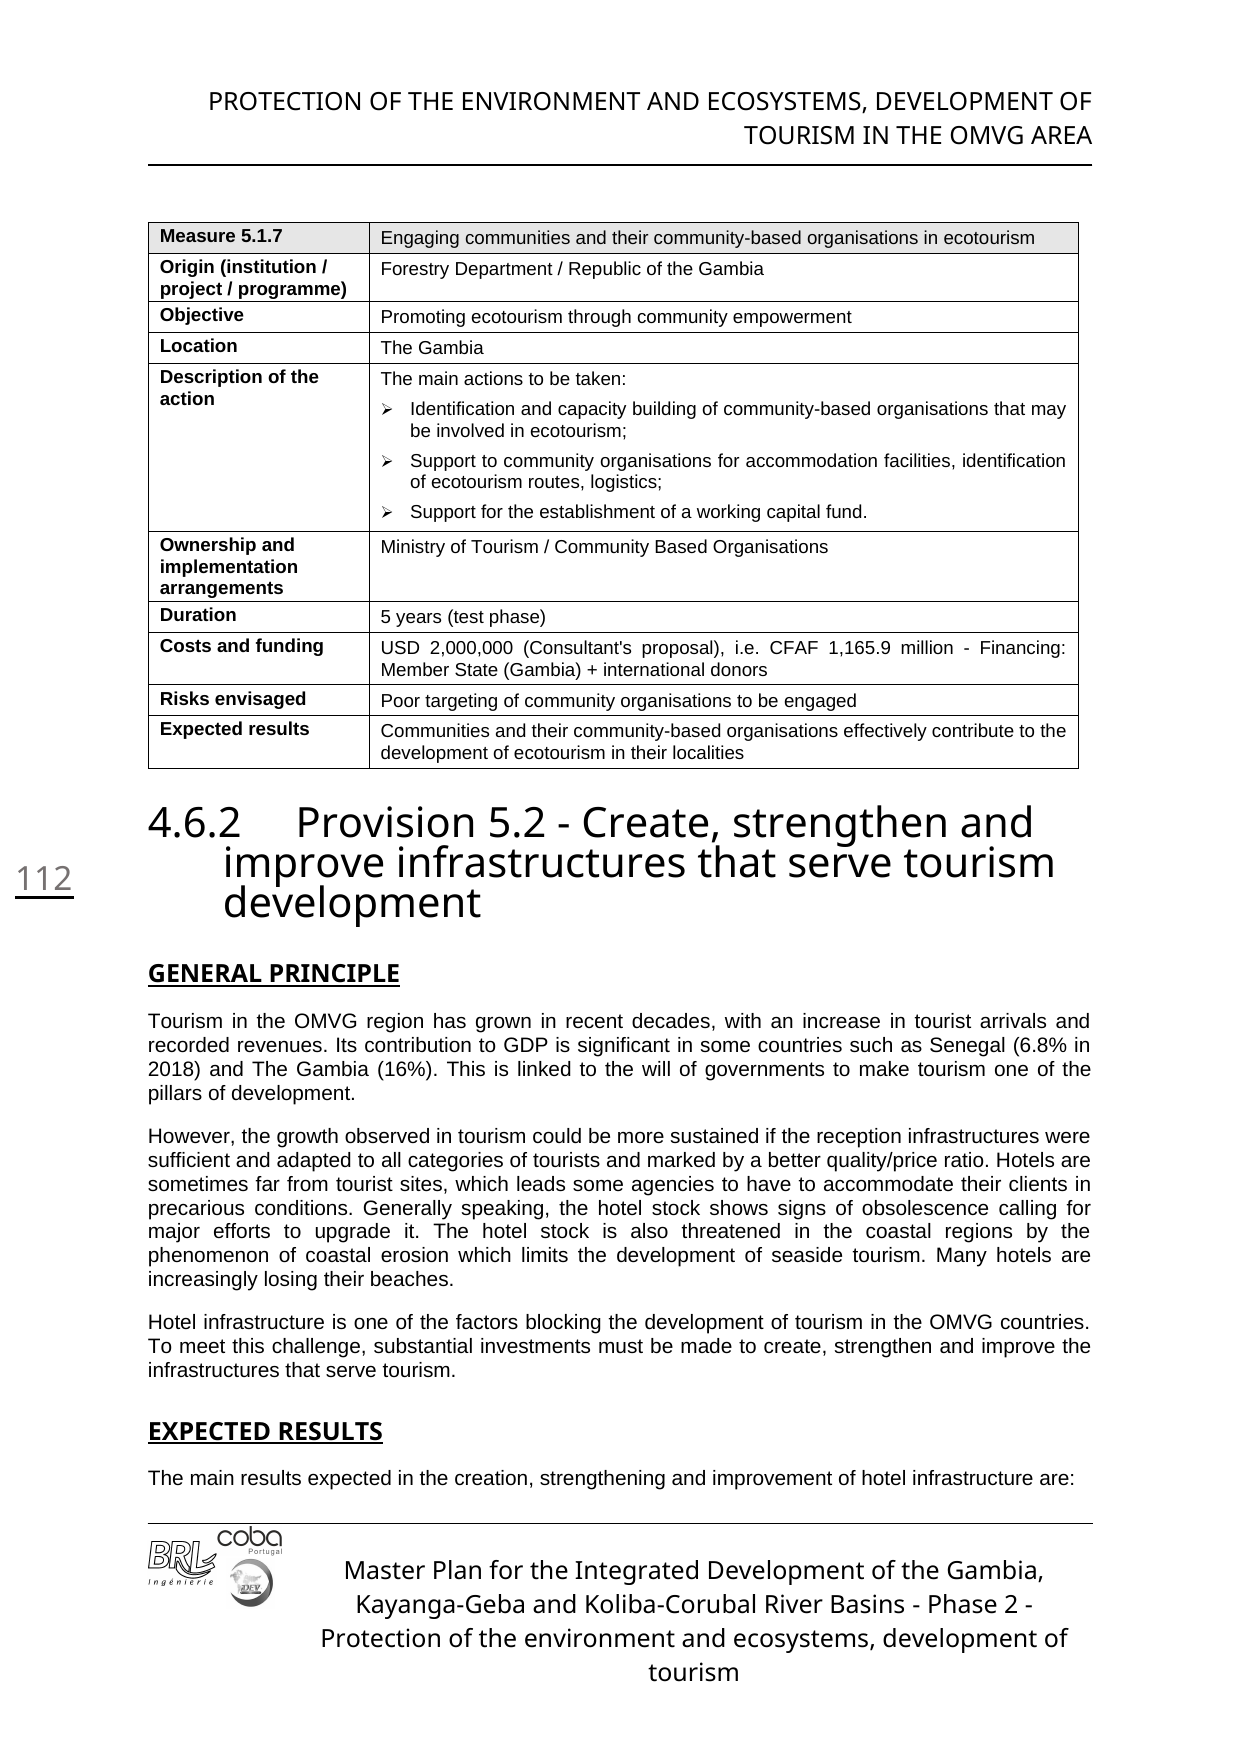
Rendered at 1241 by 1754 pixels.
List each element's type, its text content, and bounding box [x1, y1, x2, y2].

table_cell Poor targeting of community organisations to be engaged [370, 685, 1078, 715]
table_cell Risks envisaged [149, 685, 369, 715]
table_cell Location [149, 333, 369, 363]
table_cell Ownership and implementation arrangements [149, 532, 369, 601]
table_cell Expected results [149, 716, 369, 768]
text Tourism in the OMVG region has grown in recent decades, with an increase in tourist arrivals and recorded revenues. Its contribution to GDP is significant in some countries such as Senegal (6.8% in 2018) and The Gambia (16%). This is linked to the will of governments to make tourism one of the pillars of development. [148, 1009, 1092, 1105]
text Hotel infrastructure is one of the factors blocking the development of tourism in the OMVG countries. To meet this challenge, substantial investments must be made to create, strengthen and improve the infrastructures that serve tourism. [148, 1310, 1092, 1382]
table_cell The main actions to be taken: Identification and capacity building of community-based organisations that may be involved in ecotourism; Support to community organisations for accommodation facilities, identification of ecotourism routes, logistics; Support for the establishment of a working capital fund. [370, 364, 1078, 531]
table_cell Origin (institution / project / programme) [149, 254, 369, 301]
table_header Measure 5.1.7 [149, 223, 369, 253]
table_cell Description of the action [149, 364, 369, 531]
text Expected results [148, 1413, 1092, 1447]
subtitle Provision 5.2 - Create, strengthen and improve infrastructures that serve tourism development [148, 806, 1092, 925]
table_cell Costs and funding [149, 633, 369, 684]
table_cell Ministry of Tourism / Community Based Organisations [370, 532, 1078, 601]
text General principle [148, 956, 1092, 990]
text However, the growth observed in tourism could be more sustained if the reception infrastructures were sufficient and adapted to all categories of tourists and marked by a better quality/price ratio. Hotels are sometimes far from tourist sites, which leads some agencies to have to accommodate their clients in precarious conditions. Generally speaking, the hotel stock shows signs of obsolescence calling for major efforts to upgrade it. The hotel stock is also threatened in the coastal regions by the phenomenon of coastal erosion which limits the development of seaside tourism. Many hotels are increasingly losing their beaches. [148, 1123, 1092, 1291]
picture [147, 1525, 282, 1586]
table_cell 5 years (test phase) [370, 602, 1078, 632]
table_cell Objective [149, 302, 369, 332]
table_cell The Gambia [370, 333, 1078, 363]
text The main results expected in the creation, strengthening and improvement of hotel infrastructure are: [148, 1466, 1092, 1490]
table_cell Duration [149, 602, 369, 632]
table_cell Promoting ecotourism through community empowerment [370, 302, 1078, 332]
table_cell Communities and their community-based organisations effectively contribute to the development of ecotourism in their localities [370, 716, 1078, 768]
table_header Engaging communities and their community-based organisations in ecotourism [370, 223, 1078, 253]
table_cell USD 2,000,000 (Consultant's proposal), i.e. CFAF 1,165.9 million - Financing: Member State (Gambia) + international donors [370, 633, 1078, 684]
table_cell Forestry Department / Republic of the Gambia [370, 254, 1078, 301]
